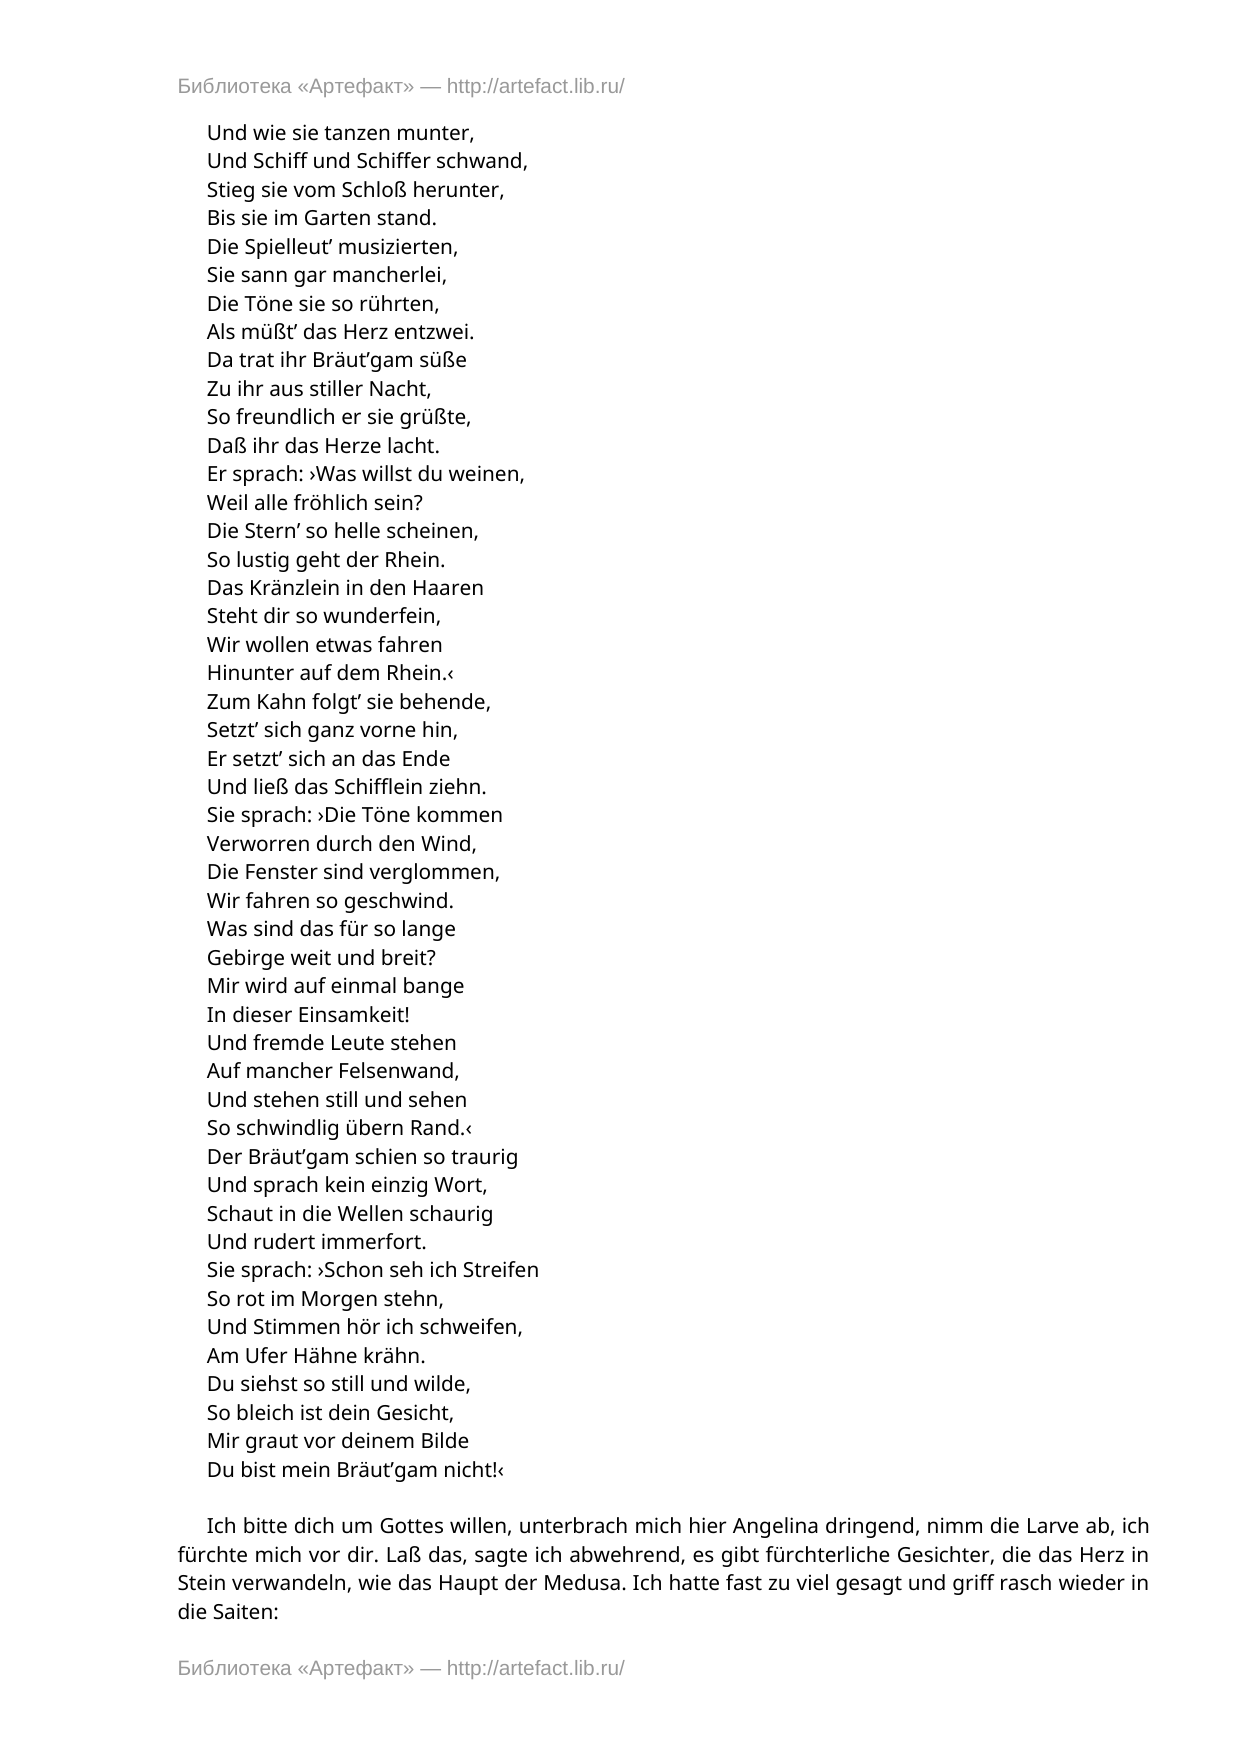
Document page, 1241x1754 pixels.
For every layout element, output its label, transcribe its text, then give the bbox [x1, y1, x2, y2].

text Setzt’ sich ganz vorne hin, [177, 715, 1152, 744]
text Die Fenster sind verglommen, [177, 857, 1152, 886]
text Er sprach: ›Was willst du weinen, [177, 459, 1152, 488]
text Und wie sie tanzen munter, [177, 118, 1152, 147]
text Als müßt’ das Herz entzwei. [177, 317, 1152, 346]
text In dieser Einsamkeit! [177, 1000, 1152, 1028]
text Weil alle fröhlich sein? [177, 488, 1152, 516]
text Du siehst so still und wilde, [177, 1369, 1152, 1398]
text Da trat ihr Bräut’gam süße [177, 346, 1152, 374]
text Auf mancher Felsenwand, [177, 1057, 1152, 1085]
text Die Spielleut’ musizierten, [177, 232, 1152, 260]
text Hinunter auf dem Rhein.‹ [177, 658, 1152, 687]
text So bleich ist dein Gesicht, [177, 1398, 1152, 1426]
text Sie sprach: ›Schon seh ich Streifen [177, 1256, 1152, 1284]
text Er setzt’ sich an das Ende [177, 744, 1152, 772]
text Stieg sie vom Schloß herunter, [177, 175, 1152, 203]
text Steht dir so wunderfein, [177, 602, 1152, 630]
text Wir fahren so geschwind. [177, 886, 1152, 914]
text Wir wollen etwas fahren [177, 630, 1152, 658]
text Und stehen still und sehen [177, 1085, 1152, 1113]
text Und Schiff und Schiffer schwand, [177, 147, 1152, 175]
text Bis sie im Garten stand. [177, 203, 1152, 232]
text Zum Kahn folgt’ sie behende, [177, 687, 1152, 715]
text Daß ihr das Herze lacht. [177, 431, 1152, 459]
text Die Töne sie so rührten, [177, 289, 1152, 317]
text Am Ufer Hähne krähn. [177, 1341, 1152, 1369]
text Sie sprach: ›Die Töne kommen [177, 801, 1152, 829]
text Der Bräut’gam schien so traurig [177, 1142, 1152, 1170]
text Und Stimmen hör ich schweifen, [177, 1312, 1152, 1341]
text Das Kränzlein in den Haaren [177, 573, 1152, 602]
text So lustig geht der Rhein. [177, 545, 1152, 573]
text So rot im Morgen stehn, [177, 1284, 1152, 1312]
text Sie sann gar mancherlei, [177, 260, 1152, 289]
text Du bist mein Bräut’gam nicht!‹ [177, 1455, 1152, 1483]
text So schwindlig übern Rand.‹ [177, 1113, 1152, 1142]
text Mir wird auf einmal bange [177, 971, 1152, 1000]
text Und sprach kein einzig Wort, [177, 1170, 1152, 1199]
text Und rudert immerfort. [177, 1227, 1152, 1256]
text Gebirge weit und breit? [177, 943, 1152, 971]
text Zu ihr aus stiller Nacht, [177, 374, 1152, 402]
text Verworren durch den Wind, [177, 829, 1152, 857]
text Ich bitte dich um Gottes willen, unterbrach mich hier Angelina dringend, nimm die Larve ab, ich fürchte mich vor dir. Laß das, sagte ich abwehrend, es gibt fürchterliche Gesichter, die das Herz in Stein verwandeln, wie das Haupt der Medusa. Ich hatte fast zu viel gesagt und griff rasch wieder in die Saiten: [177, 1512, 1152, 1625]
text Und fremde Leute stehen [177, 1028, 1152, 1057]
text Was sind das für so lange [177, 914, 1152, 943]
text So freundlich er sie grüßte, [177, 402, 1152, 431]
text Und ließ das Schifflein ziehn. [177, 772, 1152, 801]
text Mir graut vor deinem Bilde [177, 1426, 1152, 1455]
text Die Stern’ so helle scheinen, [177, 516, 1152, 545]
text Schaut in die Wellen schaurig [177, 1199, 1152, 1227]
